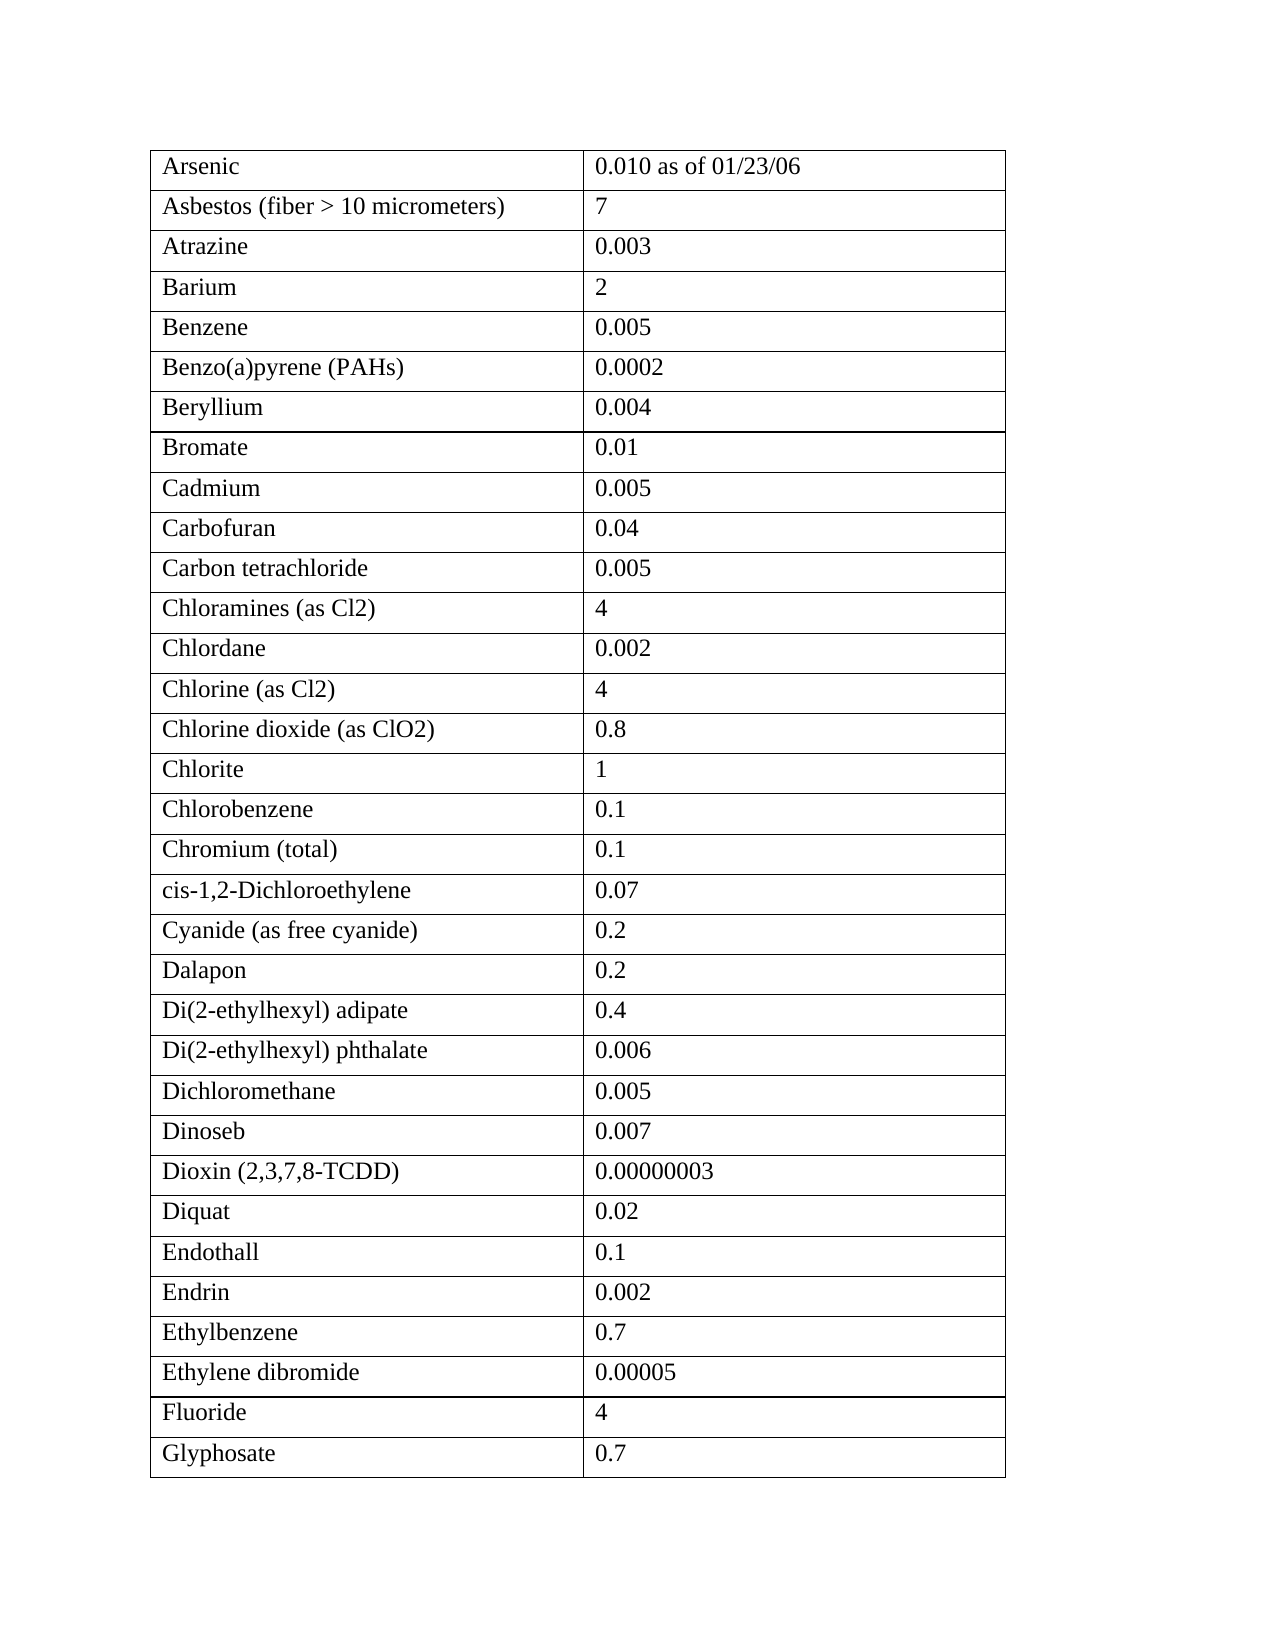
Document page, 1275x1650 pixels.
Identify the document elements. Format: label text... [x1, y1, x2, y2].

table_cell 0.04 [584, 513, 1005, 552]
table_cell 1 [584, 754, 1005, 793]
table_cell Fluoride [151, 1398, 583, 1437]
table_cell Carbon tetrachloride [151, 553, 583, 592]
table_cell Chlordane [151, 634, 583, 673]
table_cell Di(2-ethylhexyl) adipate [151, 995, 583, 1034]
table_cell 0.1 [584, 1237, 1005, 1276]
table_cell 0.02 [584, 1196, 1005, 1236]
table_cell 0.0002 [584, 352, 1005, 391]
table_cell Atrazine [151, 231, 583, 271]
table_cell Chloramines (as Cl2) [151, 593, 583, 632]
table_cell Benzene [151, 312, 583, 351]
table_cell 0.005 [584, 312, 1005, 351]
table_cell 0.7 [584, 1317, 1005, 1356]
table_cell Glyphosate [151, 1438, 583, 1477]
table_cell Chlorine dioxide (as ClO2) [151, 714, 583, 753]
table_cell Chlorobenzene [151, 794, 583, 833]
table_cell 0.00005 [584, 1357, 1005, 1396]
table_cell 0.7 [584, 1438, 1005, 1477]
table_cell 0.00000003 [584, 1156, 1005, 1195]
table_cell Barium [151, 272, 583, 311]
table_cell 0.003 [584, 231, 1005, 271]
table_cell 0.07 [584, 875, 1005, 914]
table_cell 0.2 [584, 915, 1005, 954]
table_cell Ethylene dibromide [151, 1357, 583, 1396]
table_cell 0.002 [584, 1277, 1005, 1316]
table_cell Endothall [151, 1237, 583, 1276]
table_cell Di(2-ethylhexyl) phthalate [151, 1036, 583, 1075]
table_cell 0.1 [584, 835, 1005, 874]
table_cell 0.4 [584, 995, 1005, 1034]
table_cell Carbofuran [151, 513, 583, 552]
table_cell Ethylbenzene [151, 1317, 583, 1356]
table_cell Benzo(a)pyrene (PAHs) [151, 352, 583, 391]
table_cell Chlorine (as Cl2) [151, 674, 583, 713]
table_cell Dichloromethane [151, 1076, 583, 1115]
table_cell Dinoseb [151, 1116, 583, 1155]
table_cell 4 [584, 1398, 1005, 1437]
table_cell 0.007 [584, 1116, 1005, 1155]
table_cell 0.005 [584, 553, 1005, 592]
table_cell Arsenic [151, 151, 583, 190]
table_cell 0.8 [584, 714, 1005, 753]
table_cell 0.005 [584, 473, 1005, 512]
table_cell 7 [584, 191, 1005, 230]
table_cell 0.010 as of 01/23/06 [584, 151, 1005, 190]
table_cell Chromium (total) [151, 835, 583, 874]
table_cell Cyanide (as free cyanide) [151, 915, 583, 954]
table_cell Bromate [151, 433, 583, 472]
table_cell 0.1 [584, 794, 1005, 833]
table_cell Endrin [151, 1277, 583, 1316]
table_cell 0.2 [584, 955, 1005, 994]
table_cell Beryllium [151, 392, 583, 431]
table_cell 4 [584, 593, 1005, 632]
table_cell Cadmium [151, 473, 583, 512]
table_cell Asbestos (fiber > 10 micrometers) [151, 191, 583, 230]
table_cell Chlorite [151, 754, 583, 793]
table_cell 0.002 [584, 634, 1005, 673]
table_cell 4 [584, 674, 1005, 713]
table_cell 0.01 [584, 433, 1005, 472]
table_cell 2 [584, 272, 1005, 311]
table_cell Diquat [151, 1196, 583, 1236]
table_cell Dalapon [151, 955, 583, 994]
table_cell 0.006 [584, 1036, 1005, 1075]
table_cell cis-1,2-Dichloroethylene [151, 875, 583, 914]
table_cell Dioxin (2,3,7,8-TCDD) [151, 1156, 583, 1195]
table_cell 0.004 [584, 392, 1005, 431]
table_cell 0.005 [584, 1076, 1005, 1115]
